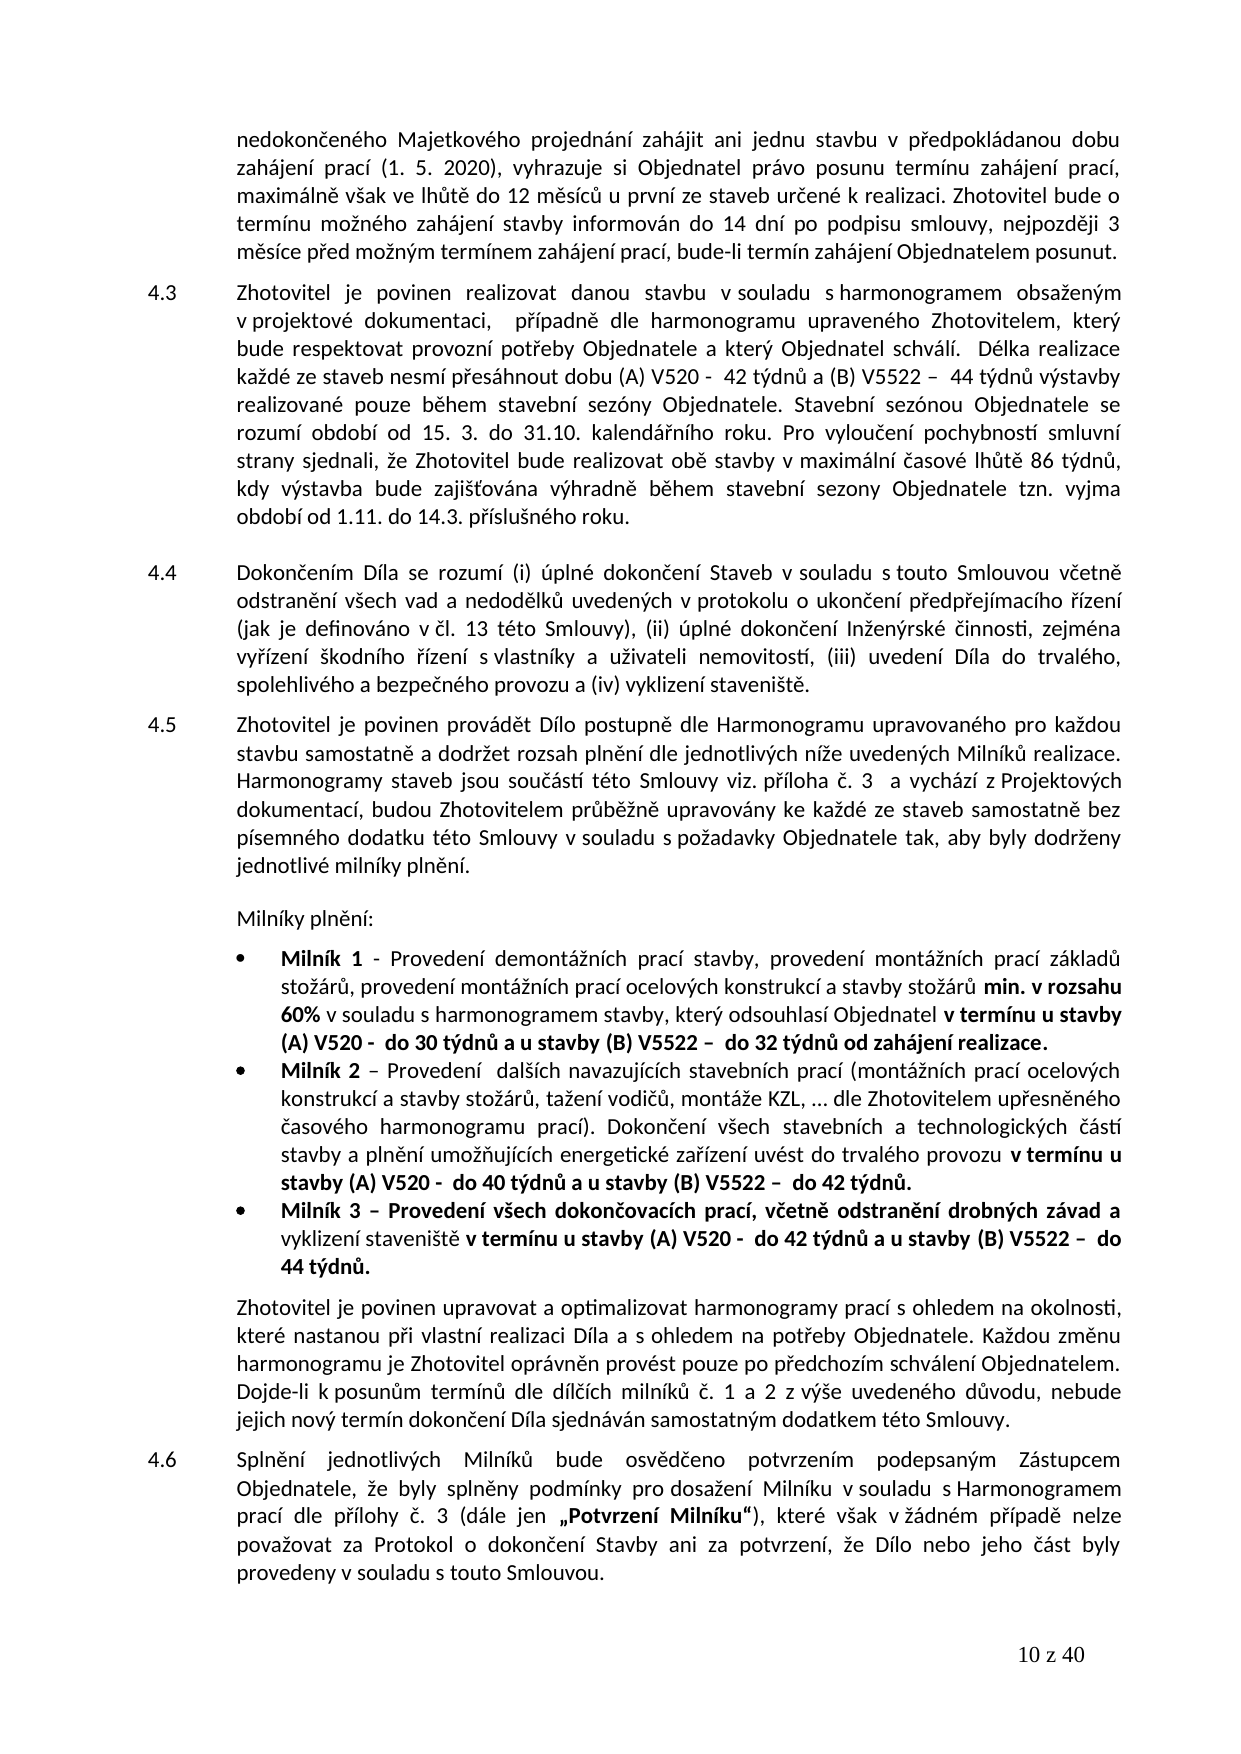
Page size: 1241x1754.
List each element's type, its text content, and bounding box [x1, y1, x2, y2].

subtitle Zhotovitel je povinen realizovat danou stavbu v souladu s harmonogramem obsaženým v projektové dokumentaci, případně dle harmonogramu upraveného Zhotovitelem, který bude respektovat provozní potřeby Objednatele a který Objednatel schválí. Délka realizace každé ze staveb nesmí přesáhnout dobu (A) V520 - 42 týdnů a (B) V5522 – 44 týdnů výstavby realizované pouze během stavební sezóny Objednatele. Stavební sezónou Objednatele se rozumí období od 15. 3. do 31.10. kalendářního roku. Pro vyloučení pochybností smluvní strany sjednali, že Zhotovitel bude realizovat obě stavby v maximální časové lhůtě 86 týdnů, kdy výstavba bude zajišťována výhradně během stavební sezony Objednatele tzn. vyjma období od 1.11. do 14.3. příslušného roku. [148, 278, 1122, 530]
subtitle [148, 125, 1122, 265]
subtitle Dokončením Díla se rozumí (i) úplné dokončení Staveb v souladu s touto Smlouvou včetně odstranění všech vad a nedodělků uvedených v protokolu o ukončení předpřejímacího řízení (jak je definováno v čl. 13 této Smlouvy), (ii) úplné dokončení Inženýrské činnosti, zejména vyřízení škodního řízení s vlastníky a uživateli nemovitostí, (iii) uvedení Díla do trvalého, spolehlivého a bezpečného provozu a (iv) vyklizení staveniště. [148, 558, 1122, 698]
list Milník 1 - Provedení demontážních prací stavby, provedení montážních prací základů stožárů, provedení montážních prací ocelových konstrukcí a stavby stožárů min. v rozsahu 60% v souladu s harmonogramem stavby, který odsouhlasí Objednatel v termínu u stavby (A) V520 - do 30 týdnů a u stavby (B) V5522 – do 32 týdnů od zahájení realizace. [236, 944, 1122, 1056]
list Milník 3 – Provedení všech dokončovacích prací, včetně odstranění drobných závad a vyklizení staveniště v termínu u stavby (A) V520 - do 42 týdnů a u stavby (B) V5522 – do 44 týdnů. [236, 1196, 1122, 1281]
list Milník 2 – Provedení dalších navazujících stavebních prací (montážních prací ocelových konstrukcí a stavby stožárů, tažení vodičů, montáže KZL, … dle Zhotovitelem upřesněného časového harmonogramu prací). Dokončení všech stavebních a technologických částí stavby a plnění umožňujících energetické zařízení uvést do trvalého provozu v termínu u stavby (A) V520 - do 40 týdnů a u stavby (B) V5522 – do 42 týdnů. [236, 1056, 1122, 1196]
subtitle Zhotovitel je povinen provádět Dílo postupně dle Harmonogramu upravovaného pro každou stavbu samostatně a dodržet rozsah plnění dle jednotlivých níže uvedených Milníků realizace. Harmonogramy staveb jsou součástí této Smlouvy viz. příloha č. 3 a vychází z Projektových dokumentací, budou Zhotovitelem průběžně upravovány ke každé ze staveb samostatně bez písemného dodatku této Smlouvy v souladu s požadavky Objednatele tak, aby byly dodrženy jednotlivé milníky plnění. [148, 711, 1122, 879]
text Milníky plnění: [236, 904, 1122, 932]
text Zhotovitel je povinen upravovat a optimalizovat harmonogramy prací s ohledem na okolnosti, které nastanou při vlastní realizaci Díla a s ohledem na potřeby Objednatele. Každou změnu harmonogramu je Zhotovitel oprávněn provést pouze po předchozím schválení Objednatelem. Dojde-li k posunům termínů dle dílčích milníků č. 1 a 2 z výše uvedeného důvodu, nebude jejich nový termín dokončení Díla sjednáván samostatným dodatkem této Smlouvy. [236, 1293, 1122, 1433]
subtitle Splnění jednotlivých Milníků bude osvědčeno potvrzením podepsaným Zástupcem Objednatele, že byly splněny podmínky pro dosažení Milníku v souladu s Harmonogramem prací dle přílohy č. 3 (dále jen „Potvrzení Milníku“), které však v žádném případě nelze považovat za Protokol o dokončení Stavby ani za potvrzení, že Dílo nebo jeho část byly provedeny v souladu s touto Smlouvou. [148, 1446, 1122, 1586]
